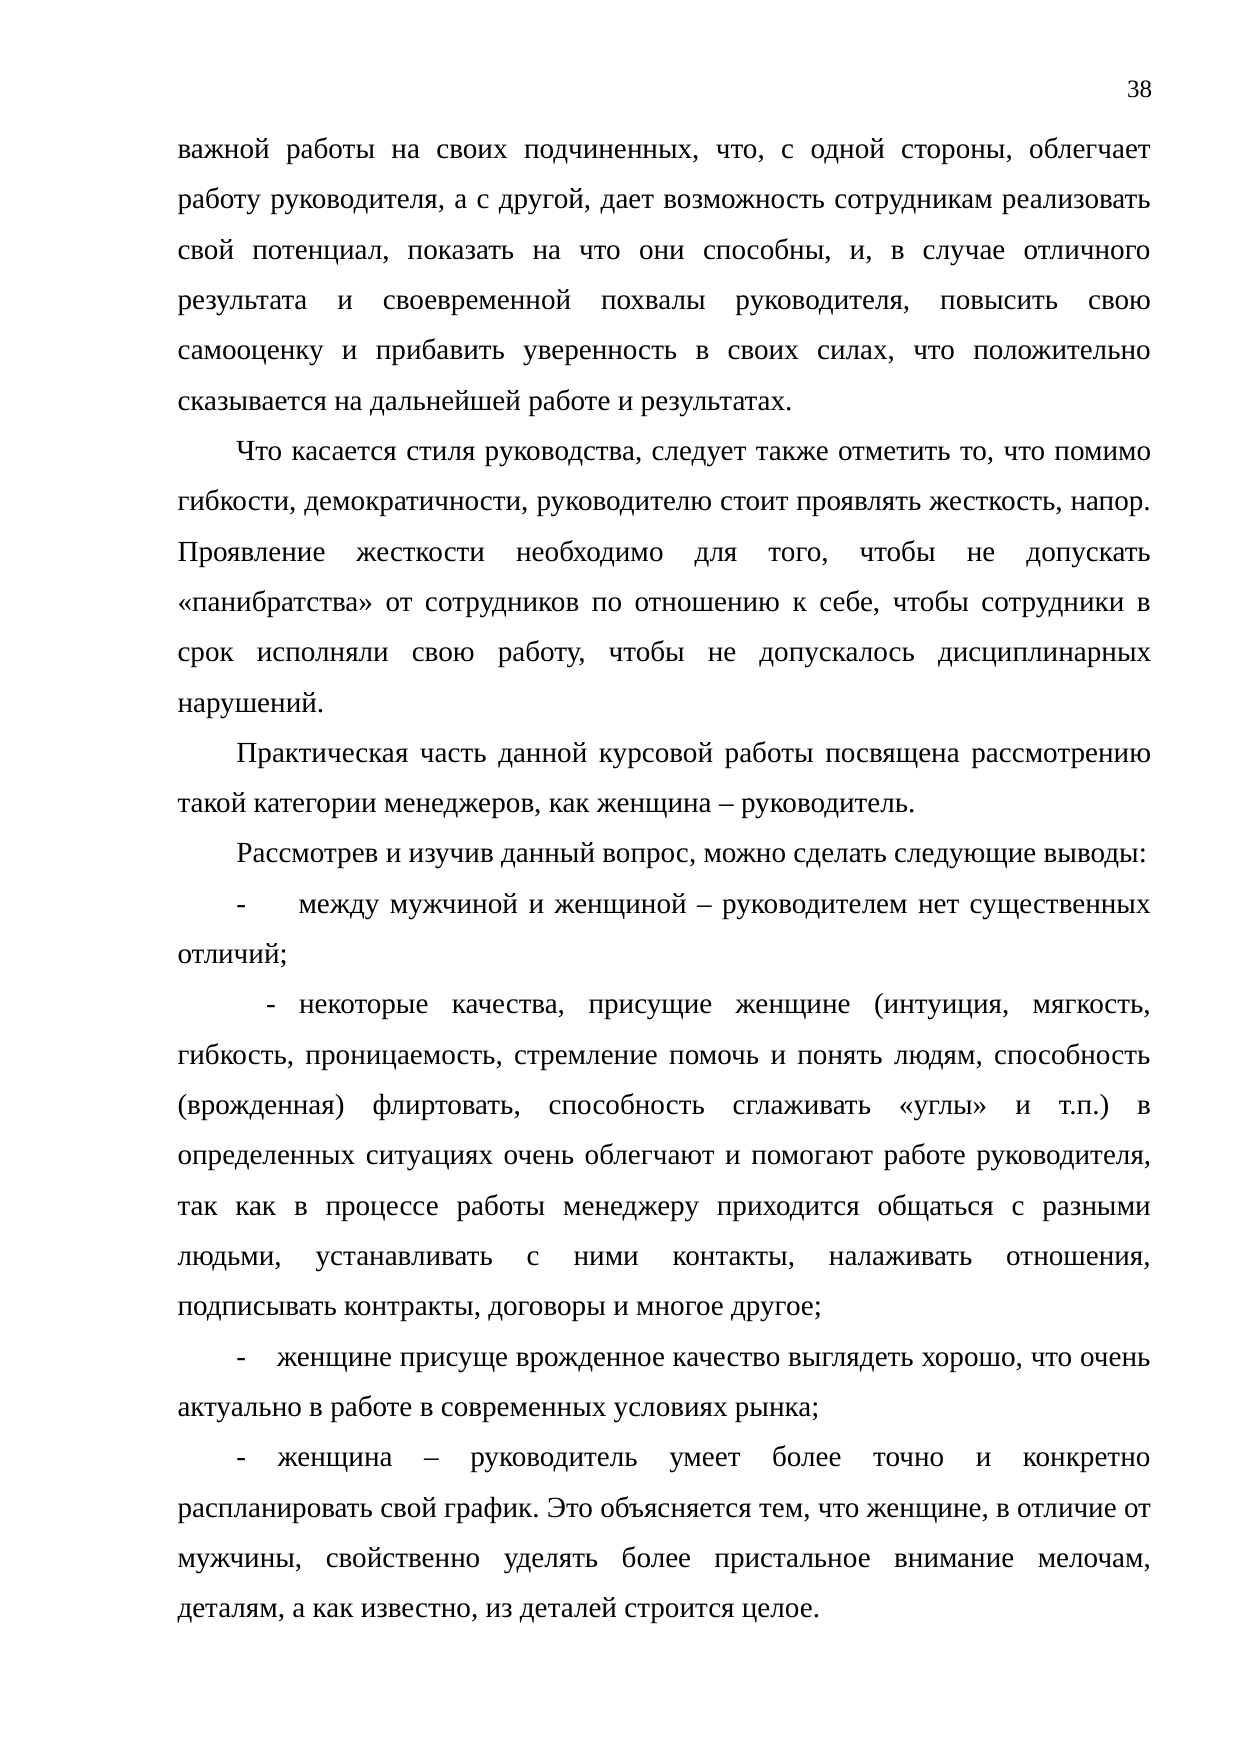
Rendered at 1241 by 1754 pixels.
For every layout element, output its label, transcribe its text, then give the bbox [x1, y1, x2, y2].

text - между мужчиной и женщиной – руководителем нет существенных отличий; [177, 886, 1152, 970]
text Что касается стиля руководства, следует также отметить то, что помимо гибкости, демократичности, руководителю стоит проявлять жесткость, напор. Проявление жесткости необходимо для того, чтобы не допускать «панибратства» от сотрудников по отношению к себе, чтобы сотрудники в срок исполняли свою работу, чтобы не допускалось дисциплинарных нарушений. [177, 433, 1152, 718]
text - женщина – руководитель умеет более точно и конкретно распланировать свой график. Это объясняется тем, что женщине, в отличие от мужчины, свойственно уделять более пристальное внимание мелочам, деталям, а как известно, из деталей строится целое. [177, 1439, 1152, 1624]
text - некоторые качества, присущие женщине (интуиция, мягкость, гибкость, проницаемость, стремление помочь и понять людям, способность (врожденная) флиртовать, способность сглаживать «углы» и т.п.) в определенных ситуациях очень облегчают и помогают работе руководителя, так как в процессе работы менеджеру приходится общаться с разными людьми, устанавливать с ними контакты, налаживать отношения, подписывать контракты, договоры и многое другое; [177, 987, 1152, 1322]
text - женщине присуще врожденное качество выглядеть хорошо, что очень актуально в работе в современных условиях рынка; [177, 1339, 1152, 1423]
text Практическая часть данной курсовой работы посвящена рассмотрению такой категории менеджеров, как женщина – руководитель. [177, 735, 1152, 819]
text Рассмотрев и изучив данный вопрос, можно сделать следующие выводы: [177, 836, 1152, 869]
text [177, 131, 1152, 416]
